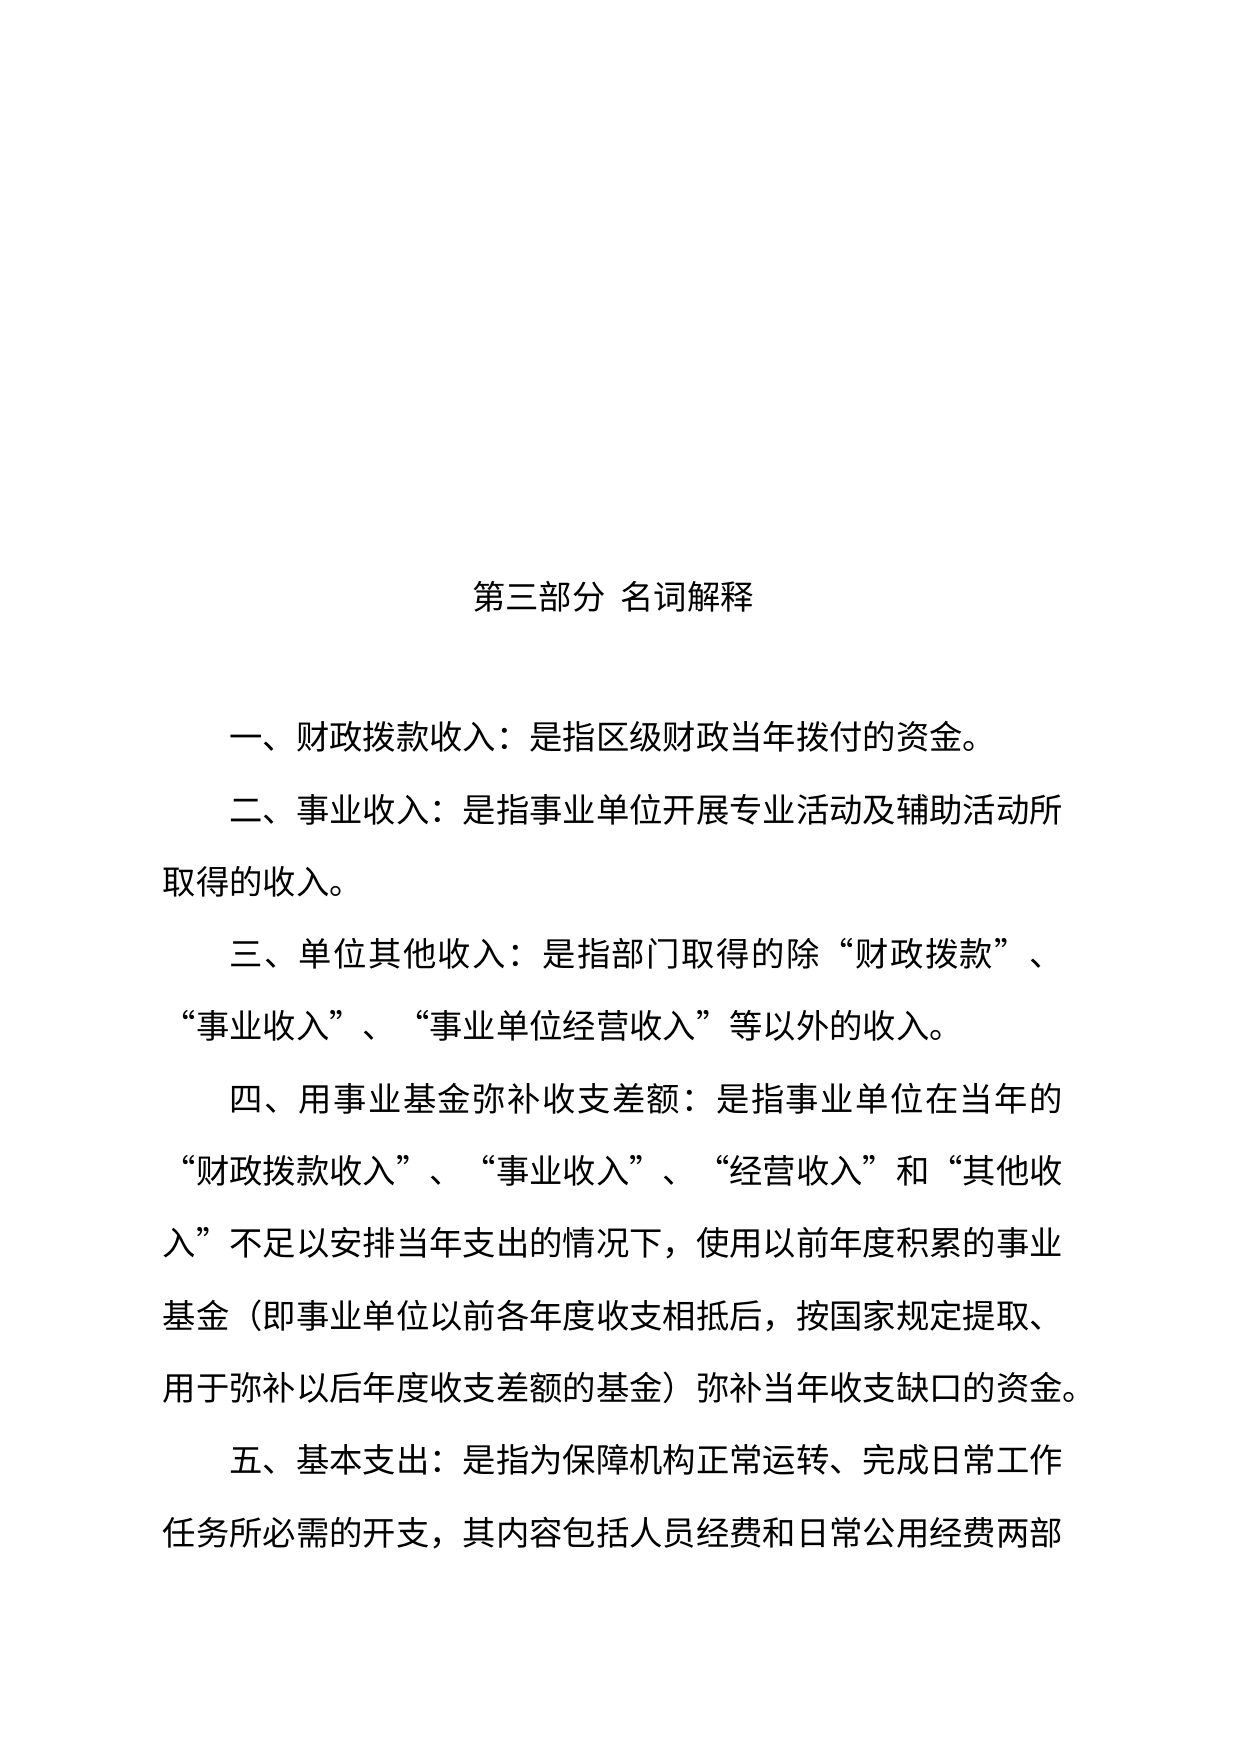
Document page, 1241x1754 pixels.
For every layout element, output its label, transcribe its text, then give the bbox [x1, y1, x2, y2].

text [162, 1434, 1063, 1554]
text 第三部分 名词解释 [162, 571, 1063, 619]
text 一、财政拨款收入：是指区级财政当年拨付的资金。 [162, 711, 1063, 759]
text 四、用事业基金弥补收支差额：是指事业单位在当年的“财政拨款收入”、“事业收入”、“经营收入”和“其他收入”不足以安排当年支出的情况下，使用以前年度积累的事业基金（即事业单位以前各年度收支相抵后，按国家规定提取、用于弥补以后年度收支差额的基金）弥补当年收支缺口的资金。 [162, 1073, 1063, 1410]
text 二、事业收入：是指事业单位开展专业活动及辅助活动所取得的收入。 [162, 783, 1063, 904]
text 三、单位其他收入：是指部门取得的除“财政拨款”、“事业收入”、“事业单位经营收入”等以外的收入。 [162, 928, 1063, 1048]
